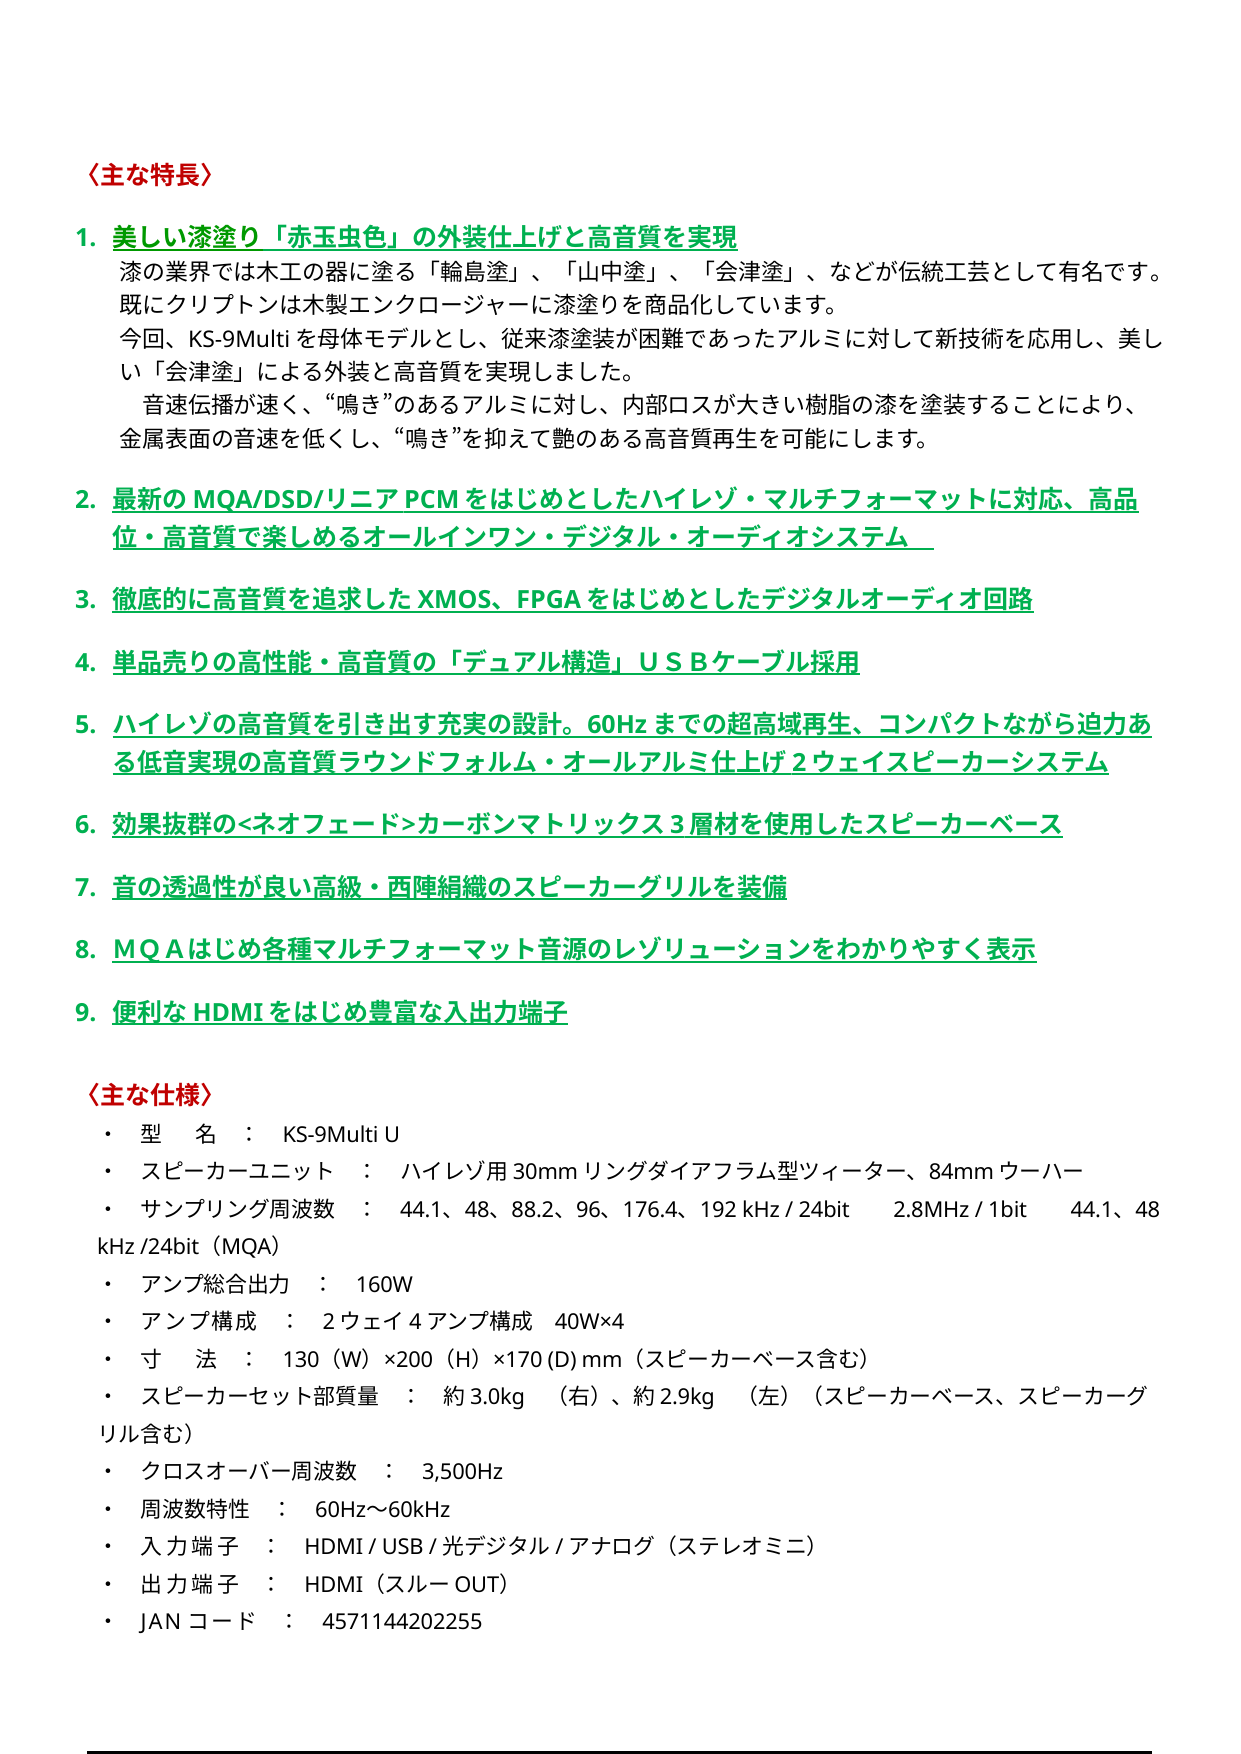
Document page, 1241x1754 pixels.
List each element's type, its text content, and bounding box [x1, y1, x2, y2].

text ・ アンプ総合出力 ： 160W [97, 1262, 1165, 1299]
text 〈主な特長〉 [75, 154, 1165, 192]
text ・ スピーカーセット部質量 ： 約3.0kg （右）、約2.9kg （左）（スピーカーベース、スピーカーグリル含む） [97, 1374, 1165, 1449]
text 今回、KS-9Multiを母体モデルとし、従来漆塗装が困難であったアルミに対して新技術を応用し、美しい「会津塗」による外装と高音質を実現しました。 [119, 321, 1165, 387]
list 美しい漆塗り「赤玉虫色」の外装仕上げと高音質を実現 [75, 217, 1165, 254]
text ・ クロスオーバー周波数 ： 3,500Hz [97, 1449, 1165, 1487]
text ・ 周波数特性 ： 60Hz～60kHz [97, 1487, 1165, 1524]
list 音の透過性が良い高級・西陣絹織のスピーカーグリルを装備 [75, 866, 1165, 904]
list 単品売りの高性能・高音質の「デュアル構造」ＵＳＢケーブル採用 [75, 641, 1165, 679]
list 便利なHDMIをはじめ豊富な入出力端子 [75, 991, 1165, 1029]
text ・ スピーカーユニット ： ハイレゾ用30mmリングダイアフラム型ツィーター、84mmウーハー [97, 1149, 1165, 1187]
text ・ サンプリング周波数 ： 44.1、48、88.2、96、176.4、192 kHz / 24bit 2.8MHz / 1bit 44.1、48 kHz /24bit（MQA） [97, 1187, 1165, 1262]
list 最新のMQA/DSD/リニアPCMをはじめとしたハイレゾ・マルチフォーマットに対応、高品位・高音質で楽しめるオールインワン・デジタル・オーディオシステム [75, 479, 1165, 554]
text ・ 入力端子 ： HDMI / USB / 光デジタル / アナログ（ステレオミニ） [97, 1524, 1165, 1562]
text ・ アンプ構成 ： 2ウェイ4アンプ構成 40W×4 [97, 1299, 1165, 1337]
text 音速伝播が速く、“鳴き”のあるアルミに対し、内部ロスが大きい樹脂の漆を塗装することにより、金属表面の音速を低くし、“鳴き”を抑えて艶のある高音質再生を可能にします。 [119, 387, 1165, 454]
list 徹底的に高音質を追求したXMOS、FPGAをはじめとしたデジタルオーディオ回路 [75, 579, 1165, 616]
text 漆の業界では木工の器に塗る「輪島塗」、「山中塗」、「会津塗」、などが伝統工芸として有名です。 [119, 254, 1165, 287]
text ・ JANコード ： 4571144202255 [97, 1599, 1165, 1637]
text ・ 出力端子 ： HDMI（スルーOUT） [97, 1562, 1165, 1599]
text ・ 寸法 ： 130（W）×200（H）×170 (D) mm（スピーカーベース含む） [97, 1337, 1165, 1374]
list ハイレゾの高音質を引き出す充実の設計。60Hzまでの超高域再生、コンパクトながら迫力ある低音実現の高音質ラウンドフォルム・オールアルミ仕上げ2ウェイスピーカーシステム [75, 704, 1165, 779]
list ＭＱＡはじめ各種マルチフォーマット音源のレゾリューションをわかりやすく表示 [75, 929, 1165, 966]
text ・ 型名 ： KS-9Multi U [97, 1112, 1165, 1149]
text 既にクリプトンは木製エンクロージャーに漆塗りを商品化しています。 [119, 287, 1165, 321]
list 効果抜群の<ネオフェード>カーボンマトリックス3層材を使用したスピーカーベース [75, 804, 1165, 841]
text 〈主な仕様〉 [75, 1074, 1165, 1112]
